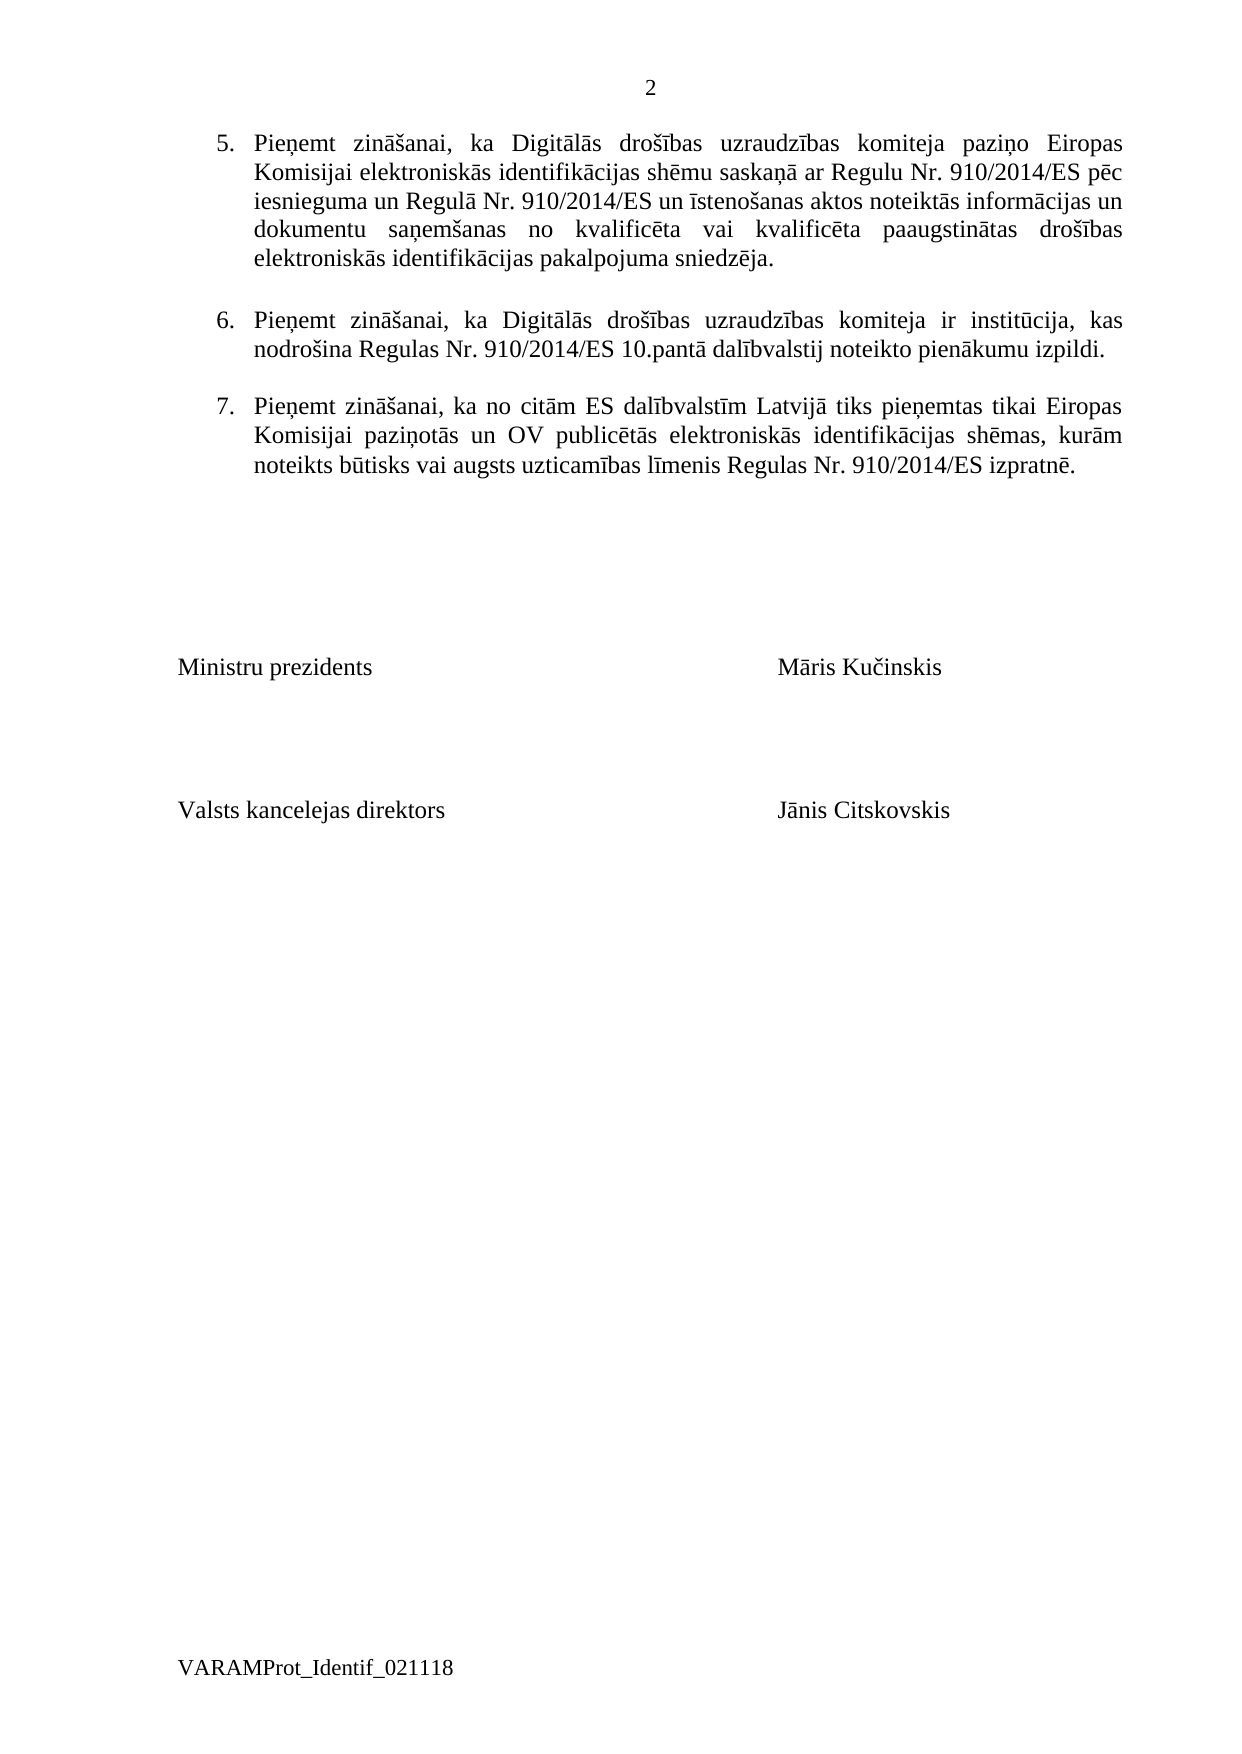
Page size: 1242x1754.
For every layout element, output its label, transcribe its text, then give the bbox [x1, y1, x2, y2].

text Ministru prezidents Māris Kučinskis [177, 652, 1123, 681]
text Valsts kancelejas direktors Jānis Citskovskis [177, 796, 1123, 824]
list Pieņemt zināšanai, ka no citām ES dalībvalstīm Latvijā tiks pieņemtas tikai Eiropas Komisijai paziņotās un OV publicētās elektroniskās identifikācijas shēmas, kurām noteikts būtisks vai augsts uzticamības līmenis Regulas Nr. 910/2014/ES izpratnē. [216, 391, 1123, 479]
list Pieņemt zināšanai, ka Digitālās drošības uzraudzības komiteja ir institūcija, kas nodrošina Regulas Nr. 910/2014/ES 10.pantā dalībvalstij noteikto pienākumu izpildi. [216, 305, 1123, 362]
list Pieņemt zināšanai, ka Digitālās drošības uzraudzības komiteja paziņo Eiropas Komisijai elektroniskās identifikācijas shēmu saskaņā ar Regulu Nr. 910/2014/ES pēc iesnieguma un Regulā Nr. 910/2014/ES un īstenošanas aktos noteiktās informācijas un dokumentu saņemšanas no kvalificēta vai kvalificēta paaugstinātas drošības elektroniskās identifikācijas pakalpojuma sniedzēja. [216, 128, 1123, 272]
